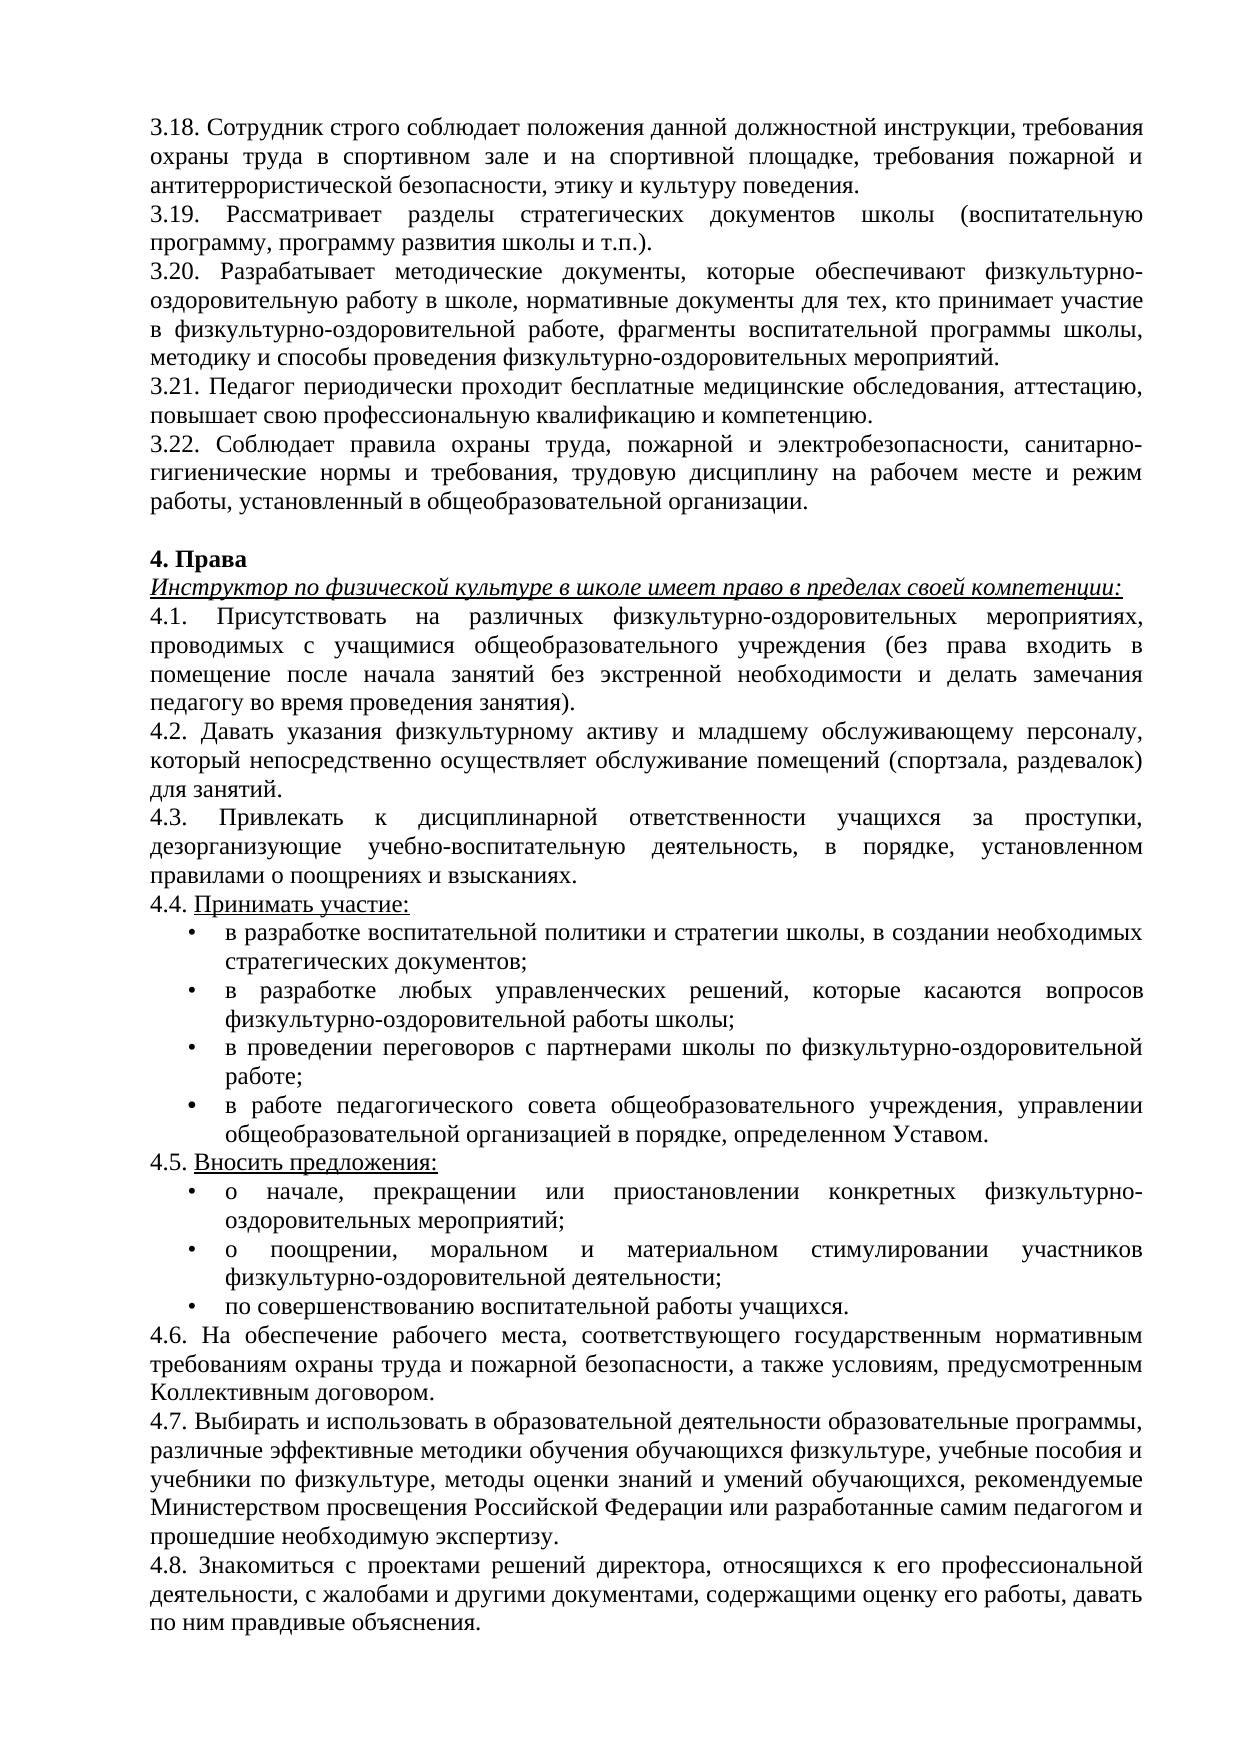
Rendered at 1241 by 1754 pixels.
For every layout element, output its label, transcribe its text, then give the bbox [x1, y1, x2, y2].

list в работе педагогического совета общеобразовательного учреждения, управлении общеобразовательной организацией в порядке, определенном Уставом. [187, 1090, 1144, 1147]
text 4.7. Выбирать и использовать в образовательной деятельности образовательные программы, различные эффективные методики обучения обучающихся физкультуре, учебные пособия и учебники по физкультуре, методы оценки знаний и умений обучающихся, рекомендуемые Министерством просвещения Российской Федерации или разработанные самим педагогом и прошедшие необходимую экспертизу. [150, 1406, 1144, 1550]
list в разработке воспитательной политики и стратегии школы, в создании необходимых стратегических документов; [187, 917, 1144, 975]
text 4.8. Знакомиться с проектами решений директора, относящихся к его профессиональной деятельности, с жалобами и другими документами, содержащими оценку его работы, давать по ним правдивые объяснения. [150, 1550, 1144, 1636]
text 4. Права [150, 544, 1144, 572]
text 3.22. Соблюдает правила охраны труда, пожарной и электробезопасности, санитарно-гигиенические нормы и требования, трудовую дисциплину на рабочем месте и режим работы, установленный в общеобразовательной организации. [150, 429, 1144, 515]
list о поощрении, моральном и материальном стимулировании участников физкультурно-оздоровительной деятельности; [187, 1234, 1144, 1291]
text 3.18. Сотрудник строго соблюдает положения данной должностной инструкции, требования охраны труда в спортивном зале и на спортивной площадке, требования пожарной и антитеррористической безопасности, этику и культуру поведения. [150, 112, 1144, 199]
text 4.5. Вносить предложения: [150, 1147, 1144, 1176]
text 4.4. Принимать участие: [150, 889, 1144, 917]
list в проведении переговоров с партнерами школы по физкультурно-оздоровительной работе; [187, 1032, 1144, 1090]
text 4.6. На обеспечение рабочего места, соответствующего государственным нормативным требованиям охраны труда и пожарной безопасности, а также условиям, предусмотренным Коллективным договором. [150, 1320, 1144, 1406]
text 3.19. Рассматривает разделы стратегических документов школы (воспитательную программу, программу развития школы и т.п.). [150, 199, 1144, 256]
text 3.20. Разрабатывает методические документы, которые обеспечивают физкультурно-оздоровительную работу в школе, нормативные документы для тех, кто принимает участие в физкультурно-оздоровительной работе, фрагменты воспитательной программы школы, методику и способы проведения физкультурно-оздоровительных мероприятий. [150, 256, 1144, 371]
text Инструктор по физической культуре в школе имеет право в пределах своей компетенции: [150, 572, 1144, 601]
text 4.3. Привлекать к дисциплинарной ответственности учащихся за проступки, дезорганизующие учебно-воспитательную деятельность, в порядке, установленном правилами о поощрениях и взысканиях. [150, 802, 1144, 889]
list по совершенствованию воспитательной работы учащихся. [187, 1291, 1144, 1320]
text 3.21. Педагог периодически проходит бесплатные медицинские обследования, аттестацию, повышает свою профессиональную квалификацию и компетенцию. [150, 371, 1144, 429]
text 4.2. Давать указания физкультурному активу и младшему обслуживающему персоналу, который непосредственно осуществляет обслуживание помещений (спортзала, раздевалок) для занятий. [150, 716, 1144, 802]
list о начале, прекращении или приостановлении конкретных физкультурно-оздоровительных мероприятий; [187, 1176, 1144, 1234]
text 4.1. Присутствовать на различных физкультурно-оздоровительных мероприятиях, проводимых с учащимися общеобразовательного учреждения (без права входить в помещение после начала занятий без экстренной необходимости и делать замечания педагогу во время проведения занятия). [150, 601, 1144, 716]
list в разработке любых управленческих решений, которые касаются вопросов физкультурно-оздоровительной работы школы; [187, 975, 1144, 1032]
